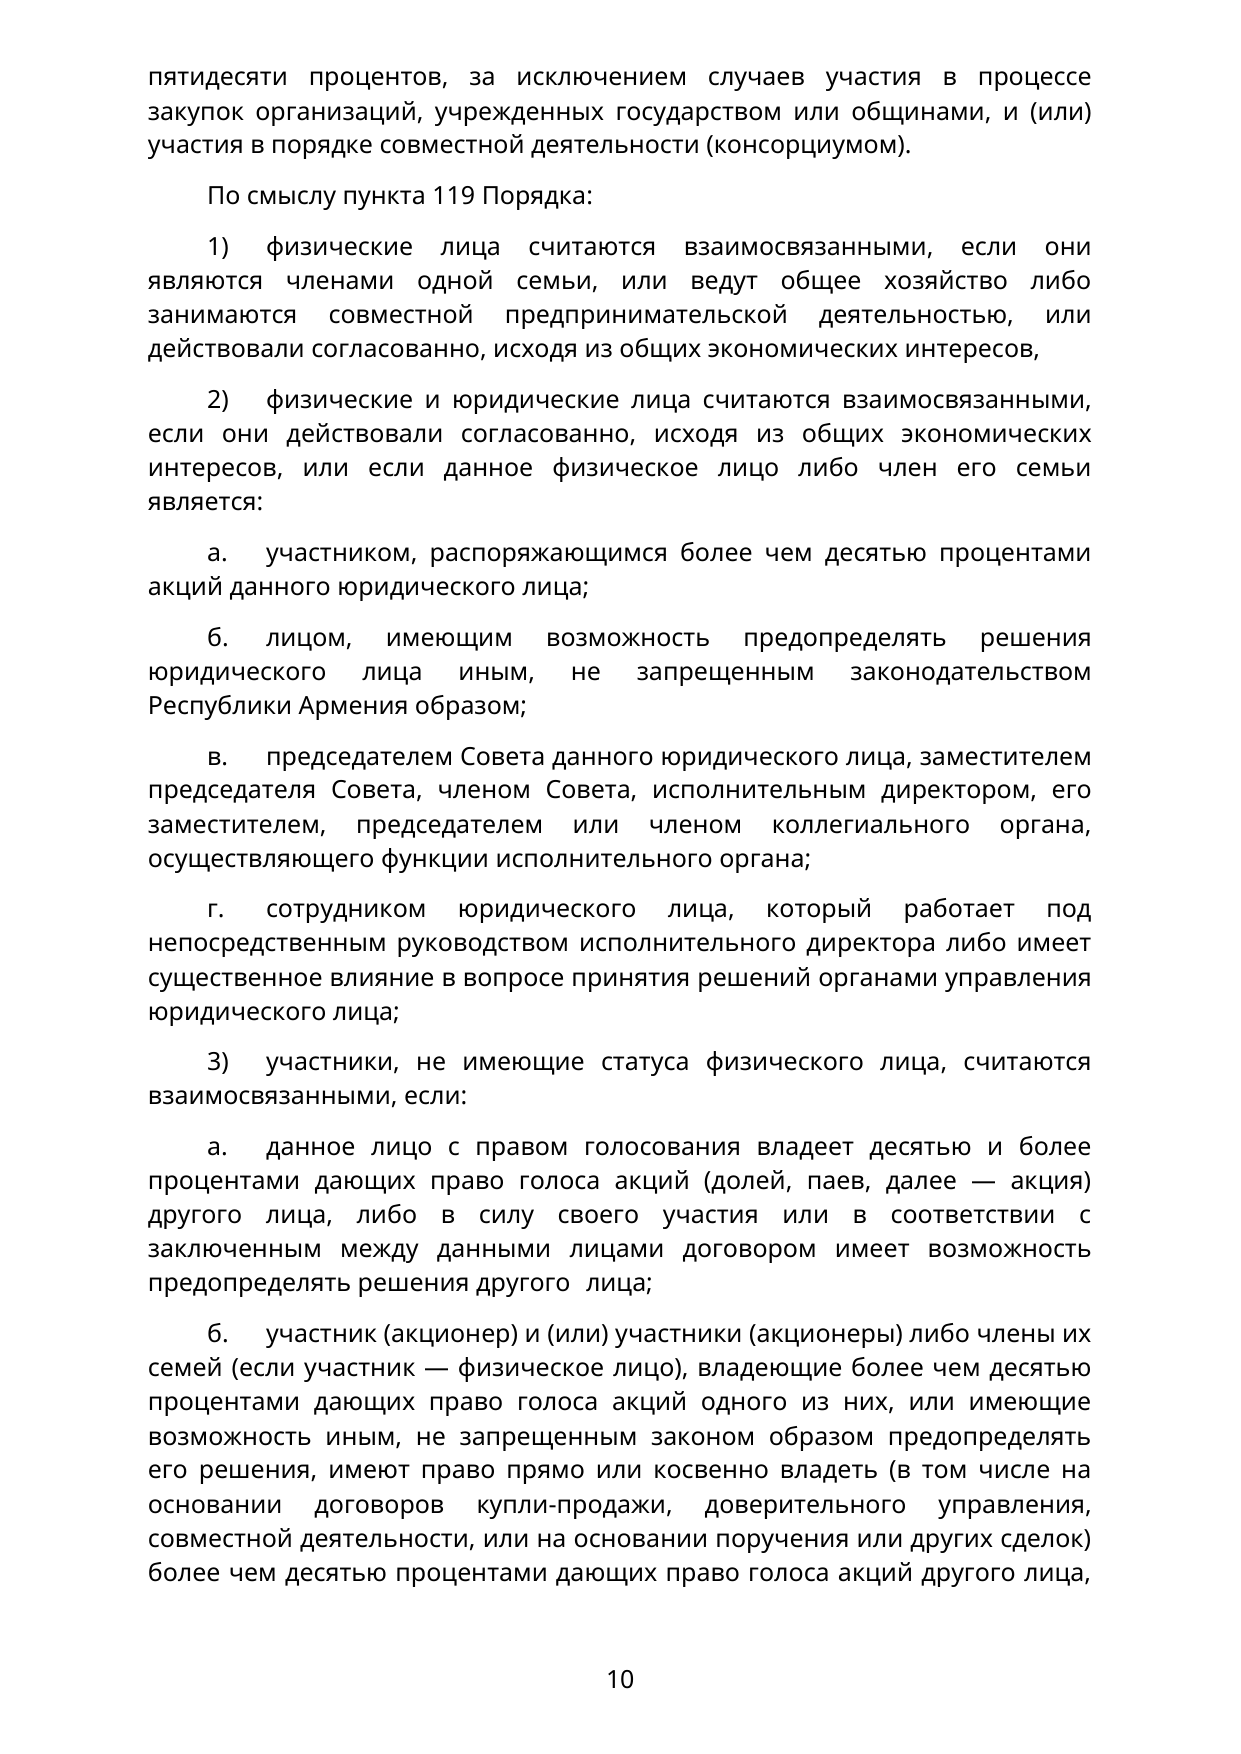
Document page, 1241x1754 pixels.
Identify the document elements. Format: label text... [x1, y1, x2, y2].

text а. данное лицо с правом голосования владеет десятью и более процентами дающих право голоса акций (долей, паев, далее — акция) другого лица, либо в силу своего участия или в соответствии с заключенным между данными лицами договором имеет возможность предопределять решения другого лица; [148, 1129, 1092, 1299]
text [148, 59, 1092, 161]
text а. участником, распоряжающимся более чем десятью процентами акций данного юридического лица; [148, 534, 1092, 603]
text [148, 1316, 1092, 1588]
text г. сотрудником юридического лица, который работает под непосредственным руководством исполнительного директора либо имеет существенное влияние в вопросе принятия решений органами управления юридического лица; [148, 891, 1092, 1027]
text в. председателем Совета данного юридического лица, заместителем председателя Совета, членом Совета, исполнительным директором, его заместителем, председателем или членом коллегиального органа, осуществляющего функции исполнительного органа; [148, 738, 1092, 874]
text 3) участники, не имеющие статуса физического лица, считаются взаимосвязанными, если: [148, 1044, 1092, 1112]
text 2) физические и юридические лица считаются взаимосвязанными, если они действовали согласованно, исходя из общих экономических интересов, или если данное физическое лицо либо член его семьи является: [148, 382, 1092, 518]
text По смыслу пункта 119 Порядка: [148, 178, 1092, 212]
text 1) физические лица считаются взаимосвязанными, если они являются членами одной семьи, или ведут общее хозяйство либо занимаются совместной предпринимательской деятельностью, или действовали согласованно, исходя из общих экономических интересов, [148, 229, 1092, 365]
text б. лицом, имеющим возможность предопределять решения юридического лица иным, не запрещенным законодательством Республики Армения образом; [148, 619, 1092, 721]
